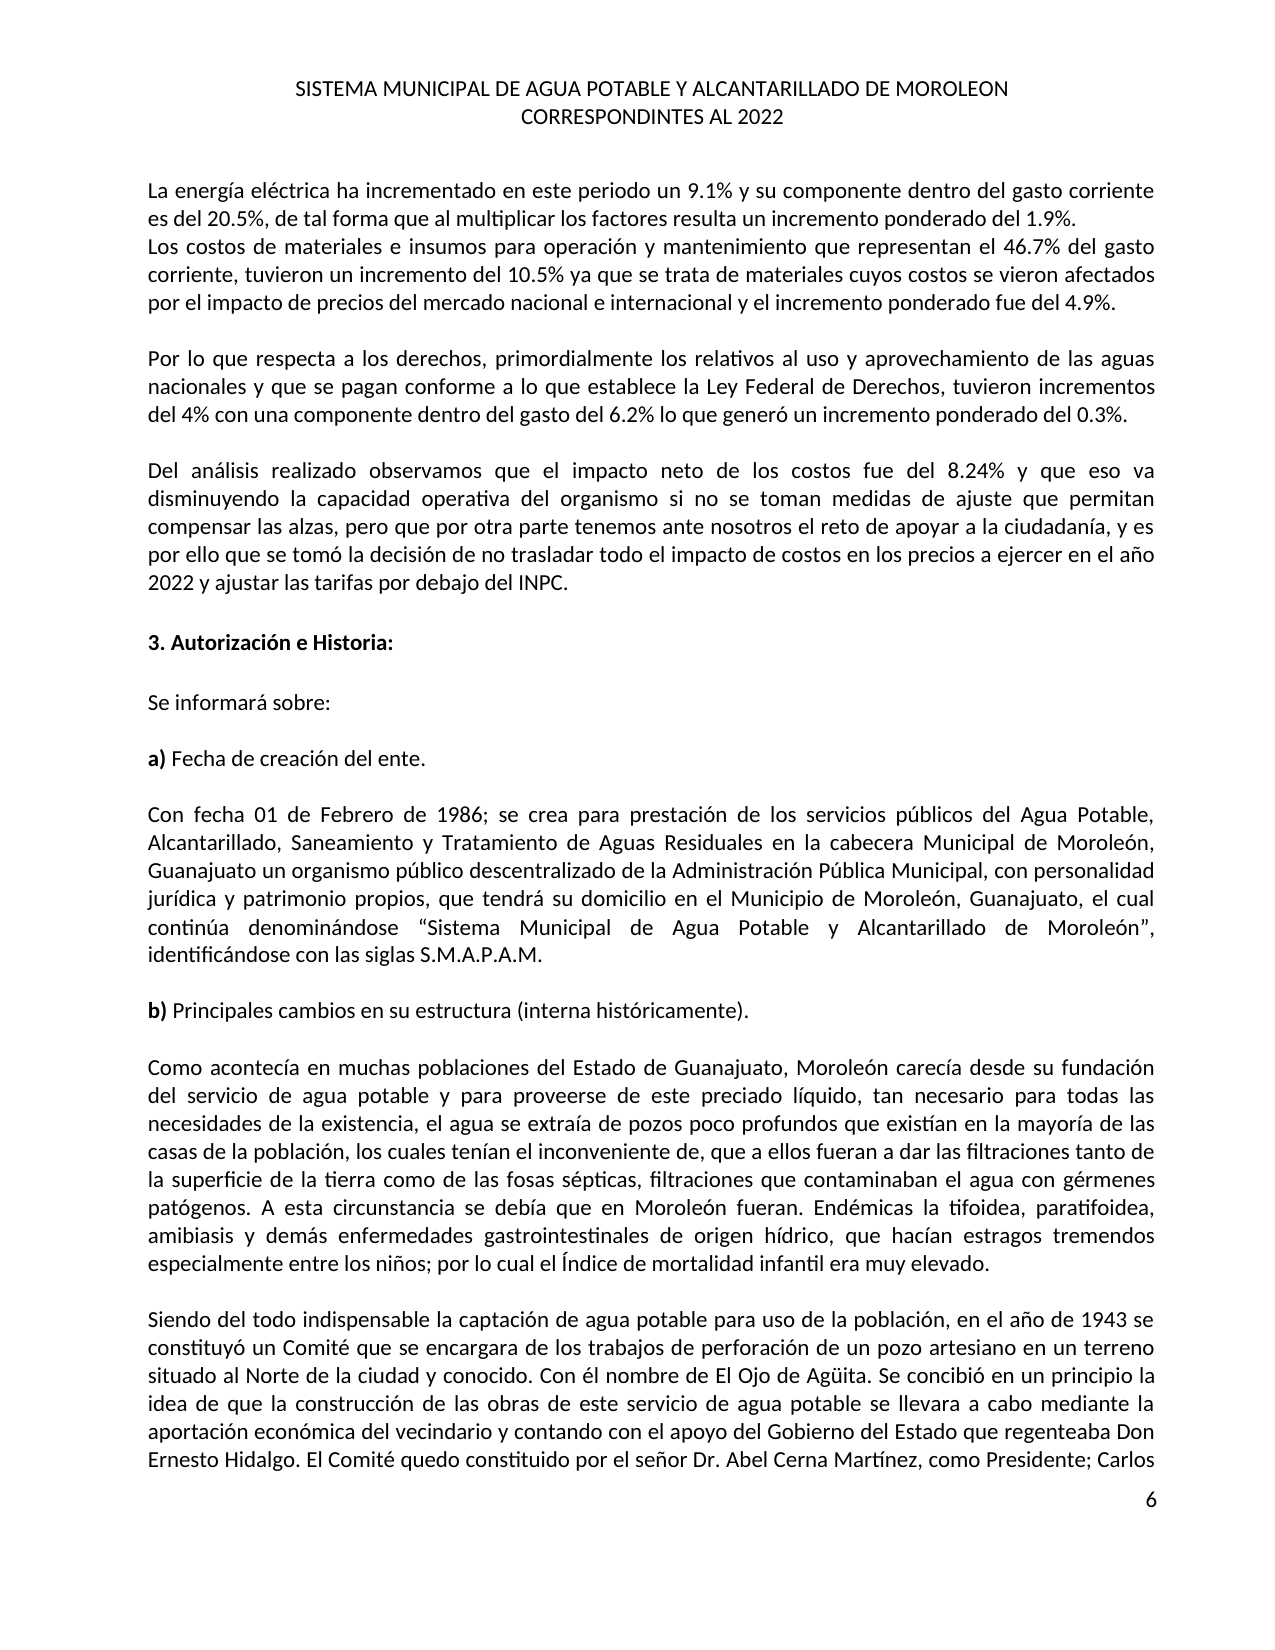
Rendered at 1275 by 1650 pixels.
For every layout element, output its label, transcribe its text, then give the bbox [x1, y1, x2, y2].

text Por lo que respecta a los derechos, primordialmente los relativos al uso y aprovechamiento de las aguas nacionales y que se pagan conforme a lo que establece la Ley Federal de Derechos, tuvieron incrementos del 4% con una componente dentro del gasto del 6.2% lo que generó un incremento ponderado del 0.3%. [148, 344, 1157, 428]
text La energía eléctrica ha incrementado en este periodo un 9.1% y su componente dentro del gasto corriente es del 20.5%, de tal forma que al multiplicar los factores resulta un incremento ponderado del 1.9%. [148, 176, 1157, 232]
text b) Principales cambios en su estructura (interna históricamente). [148, 997, 1157, 1025]
text Del análisis realizado observamos que el impacto neto de los costos fue del 8.24% y que eso va disminuyendo la capacidad operativa del organismo si no se toman medidas de ajuste que permitan compensar las alzas, pero que por otra parte tenemos ante nosotros el reto de apoyar a la ciudadanía, y es por ello que se tomó la decisión de no trasladar todo el impacto de costos en los precios a ejercer en el año 2022 y ajustar las tarifas por debajo del INPC. [148, 456, 1157, 596]
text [148, 1305, 1157, 1473]
text a) Fecha de creación del ente. [148, 744, 1157, 772]
subtitle 3. Autorización e Historia: [148, 628, 1157, 656]
text Los costos de materiales e insumos para operación y mantenimiento que representan el 46.7% del gasto corriente, tuvieron un incremento del 10.5% ya que se trata de materiales cuyos costos se vieron afectados por el impacto de precios del mercado nacional e internacional y el incremento ponderado fue del 4.9%. [148, 232, 1157, 316]
text Se informará sobre: [148, 688, 1157, 716]
text Con fecha 01 de Febrero de 1986; se crea para prestación de los servicios públicos del Agua Potable, Alcantarillado, Saneamiento y Tratamiento de Aguas Residuales en la cabecera Municipal de Moroleón, Guanajuato un organismo público descentralizado de la Administración Pública Municipal, con personalidad jurídica y patrimonio propios, que tendrá su domicilio en el Municipio de Moroleón, Guanajuato, el cual continúa denominándose “Sistema Municipal de Agua Potable y Alcantarillado de Moroleón”, identificándose con las siglas S.M.A.P.A.M. [148, 801, 1157, 969]
text Como acontecía en muchas poblaciones del Estado de Guanajuato, Moroleón carecía desde su fundación del servicio de agua potable y para proveerse de este preciado líquido, tan necesario para todas las necesidades de la existencia, el agua se extraía de pozos poco profundos que existían en la mayoría de las casas de la población, los cuales tenían el inconveniente de, que a ellos fueran a dar las filtraciones tanto de la superficie de la tierra como de las fosas sépticas, filtraciones que contaminaban el agua con gérmenes patógenos. A esta circunstancia se debía que en Moroleón fueran. Endémicas la tifoidea, paratifoidea, amibiasis y demás enfermedades gastrointestinales de origen hídrico, que hacían estragos tremendos especialmente entre los niños; por lo cual el Índice de mortalidad infantil era muy elevado. [148, 1053, 1157, 1277]
